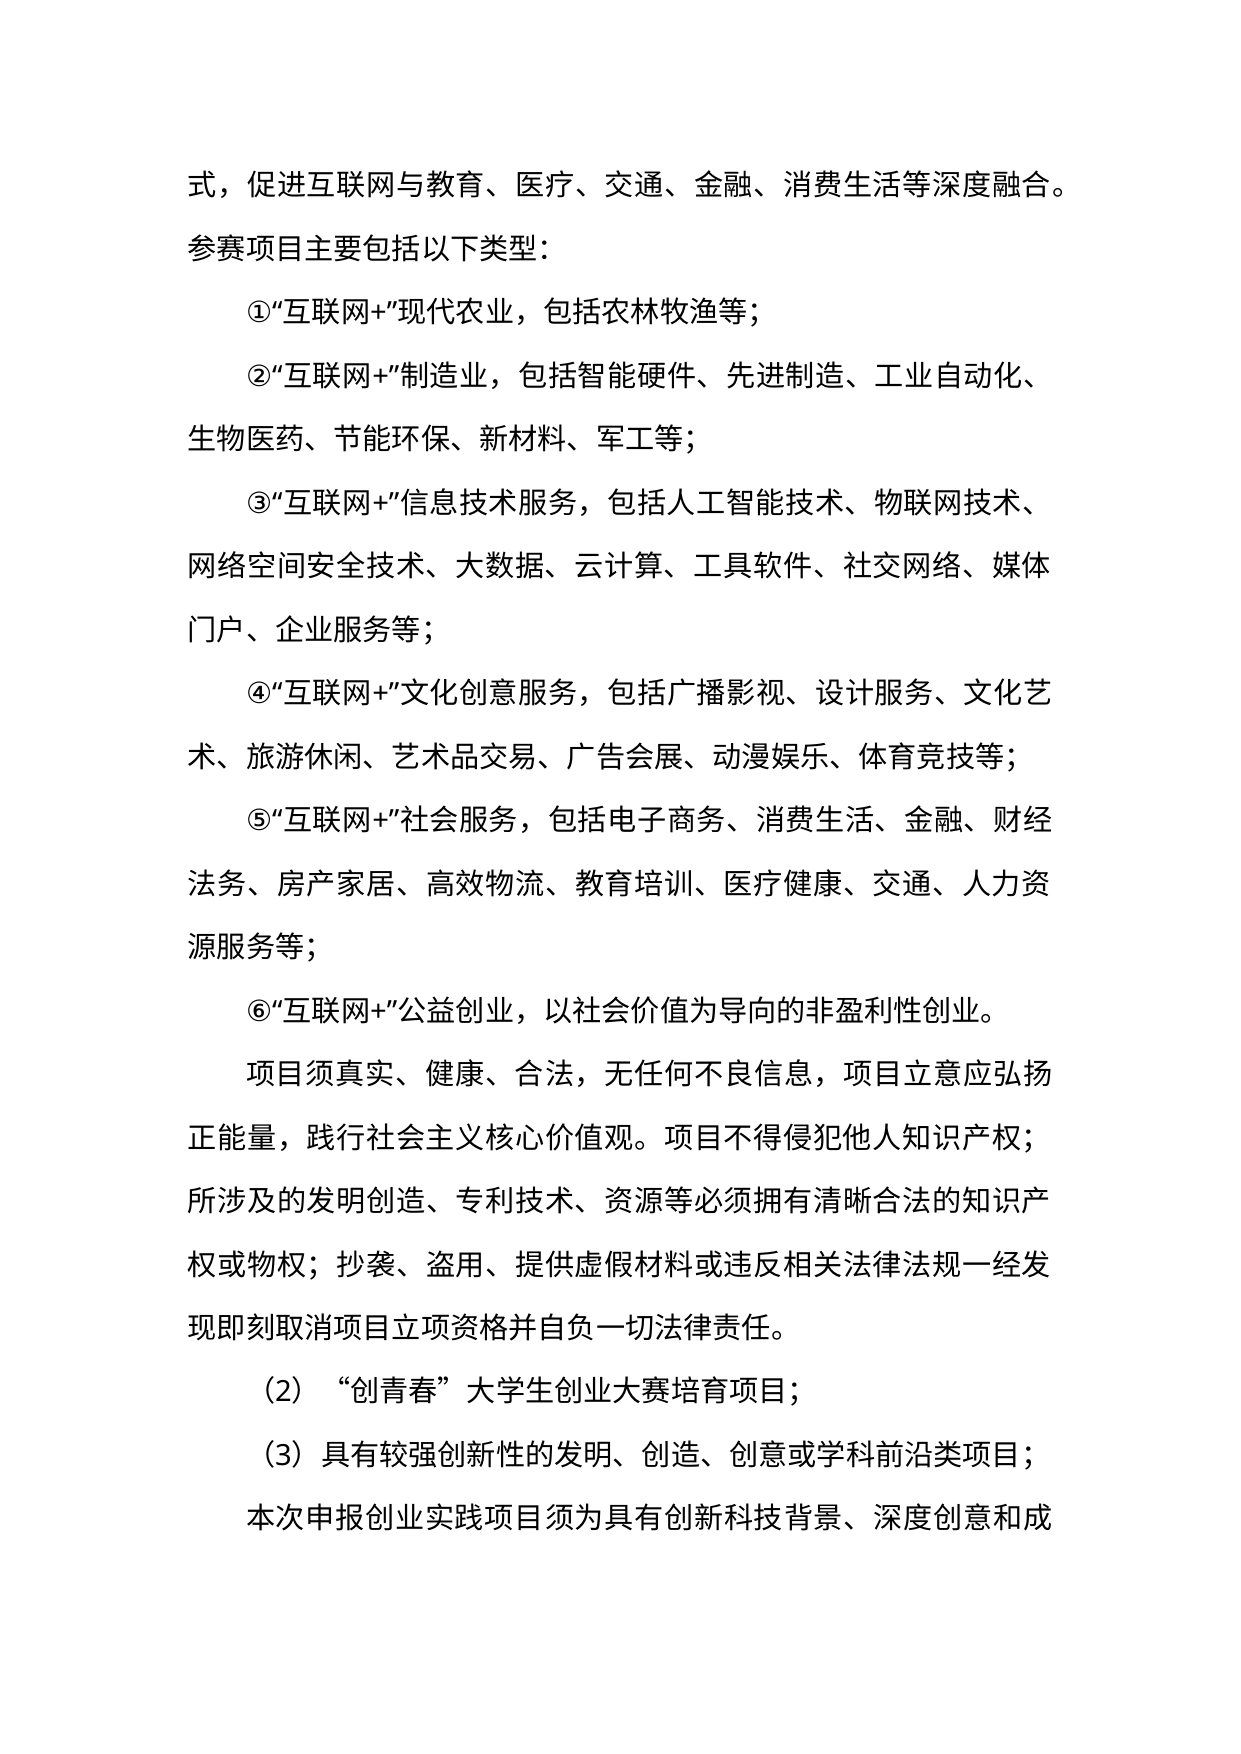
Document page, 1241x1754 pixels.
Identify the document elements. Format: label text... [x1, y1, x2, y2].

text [187, 162, 1053, 268]
text ④“互联网+”文化创意服务，包括广播影视、设计服务、文化艺术、旅游休闲、艺术品交易、广告会展、动漫娱乐、体育竞技等； [187, 670, 1053, 776]
text （3）具有较强创新性的发明、创造、创意或学科前沿类项目； [187, 1431, 1053, 1474]
text （2）“创青春”大学生创业大赛培育项目； [187, 1368, 1053, 1410]
text 项目须真实、健康、合法，无任何不良信息，项目立意应弘扬正能量，践行社会主义核心价值观。项目不得侵犯他人知识产权；所涉及的发明创造、专利技术、资源等必须拥有清晰合法的知识产权或物权；抄袭、盗用、提供虚假材料或违反相关法律法规一经发现即刻取消项目立项资格并自负一切法律责任。 [187, 1051, 1053, 1347]
text ①“互联网+”现代农业，包括农林牧渔等； [187, 289, 1053, 331]
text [187, 1495, 1053, 1537]
text ⑥“互联网+”公益创业，以社会价值为导向的非盈利性创业。 [187, 987, 1053, 1029]
text ⑤“互联网+”社会服务，包括电子商务、消费生活、金融、财经法务、房产家居、高效物流、教育培训、医疗健康、交通、人力资源服务等； [187, 797, 1053, 966]
text ②“互联网+”制造业，包括智能硬件、先进制造、工业自动化、生物医药、节能环保、新材料、军工等； [187, 352, 1053, 458]
text ③“互联网+”信息技术服务，包括人工智能技术、物联网技术、网络空间安全技术、大数据、云计算、工具软件、社交网络、媒体门户、企业服务等； [187, 479, 1053, 649]
